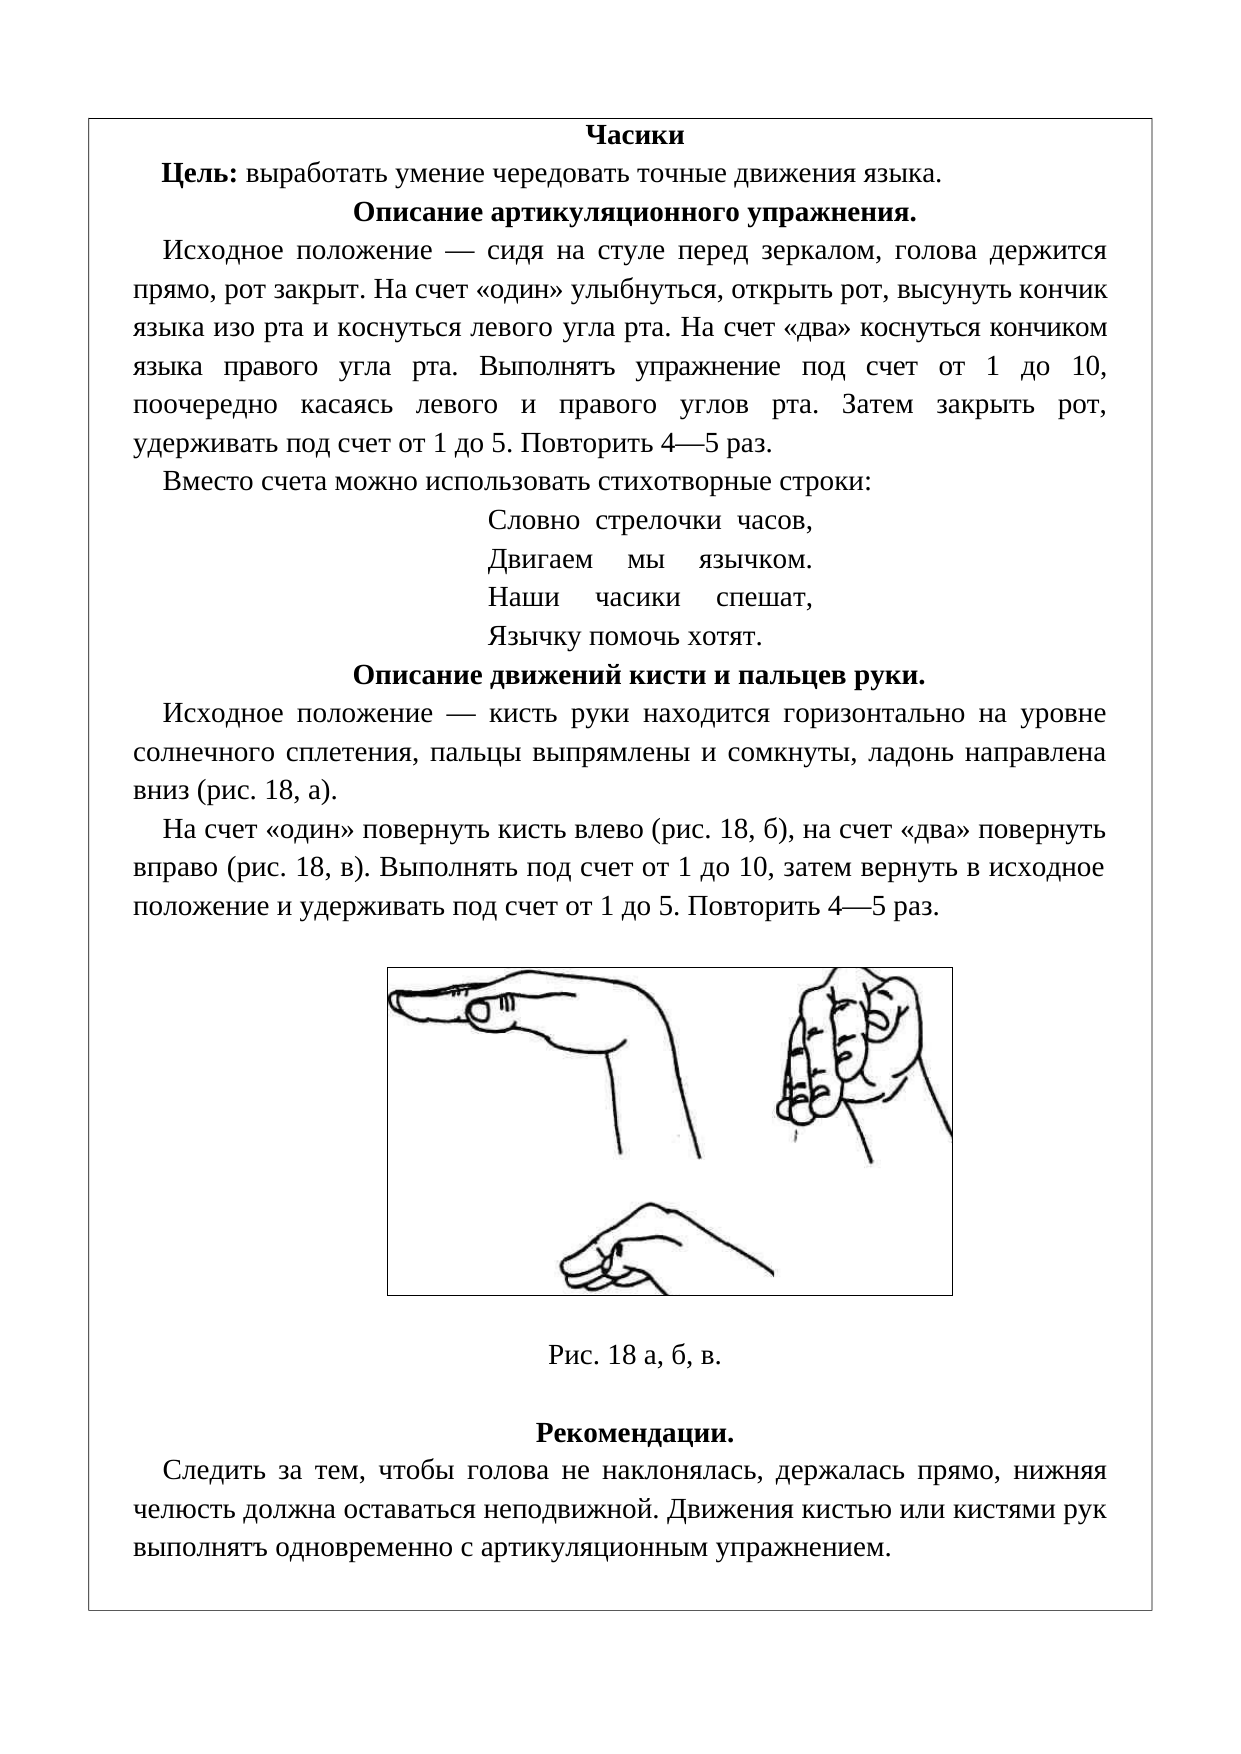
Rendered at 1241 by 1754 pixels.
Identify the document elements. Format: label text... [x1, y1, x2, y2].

picture [388, 968, 952, 1295]
text Исходное положение — кисть руки находится горизонтально на уровне солнечного сплетения, пальцы выпрямлены и сомкнуты, ладонь направлена вниз (рис. 18, а). [133, 695, 1107, 806]
subtitle Рекомендации. [90, 1415, 1180, 1448]
subtitle Часики [90, 117, 1180, 151]
subtitle Описание движений кисти и пальцев руки. [352, 657, 1180, 691]
subtitle Описание артикуляционного упражнения. [90, 194, 1180, 228]
text Рис. 18 а, б, в. [90, 1337, 1180, 1370]
text Вместо счета можно использовать стихотворные строки: [162, 464, 1180, 497]
text Словно стрелочки часов, Двигаем мы язычком. Наши часики спешат, Язычку помочь хотят. [488, 502, 813, 651]
text Следить за тем, чтобы голова не наклонялась, держалась прямо, нижняя челюсть должна оставаться неподвижной. Движения кистью или кистями рук выполнятъ одновременно с артикуляционным упражнением. [133, 1452, 1108, 1563]
text На счет «один» повернуть кисть влево (рис. 18, б), на счет «два» повернуть вправо (рис. 18, в). Выполнять под счет от 1 до 10, затем вернуть в исходное положение и удерживать под счет от 1 до 5. Повторить 4—5 раз. [133, 811, 1107, 921]
text Цель: выработать умение чередовать точные движения языка. [121, 155, 982, 189]
text Исходное положение — сидя на стуле перед зеркалом, голова держится прямо, рот закрыт. На счет «один» улыбнуться, открыть рот, высунуть кончик языка изо рта и коснуться левого угла рта. На счет «два» коснуться кончиком языка правого угла рта. Выполнятъ упражнение под счет от 1 до 10, поочередно касаясь левого и правого углов рта. Затем закрыть рот, удерживать под счет от 1 до 5. Повторить 4—5 раз. [133, 232, 1108, 459]
